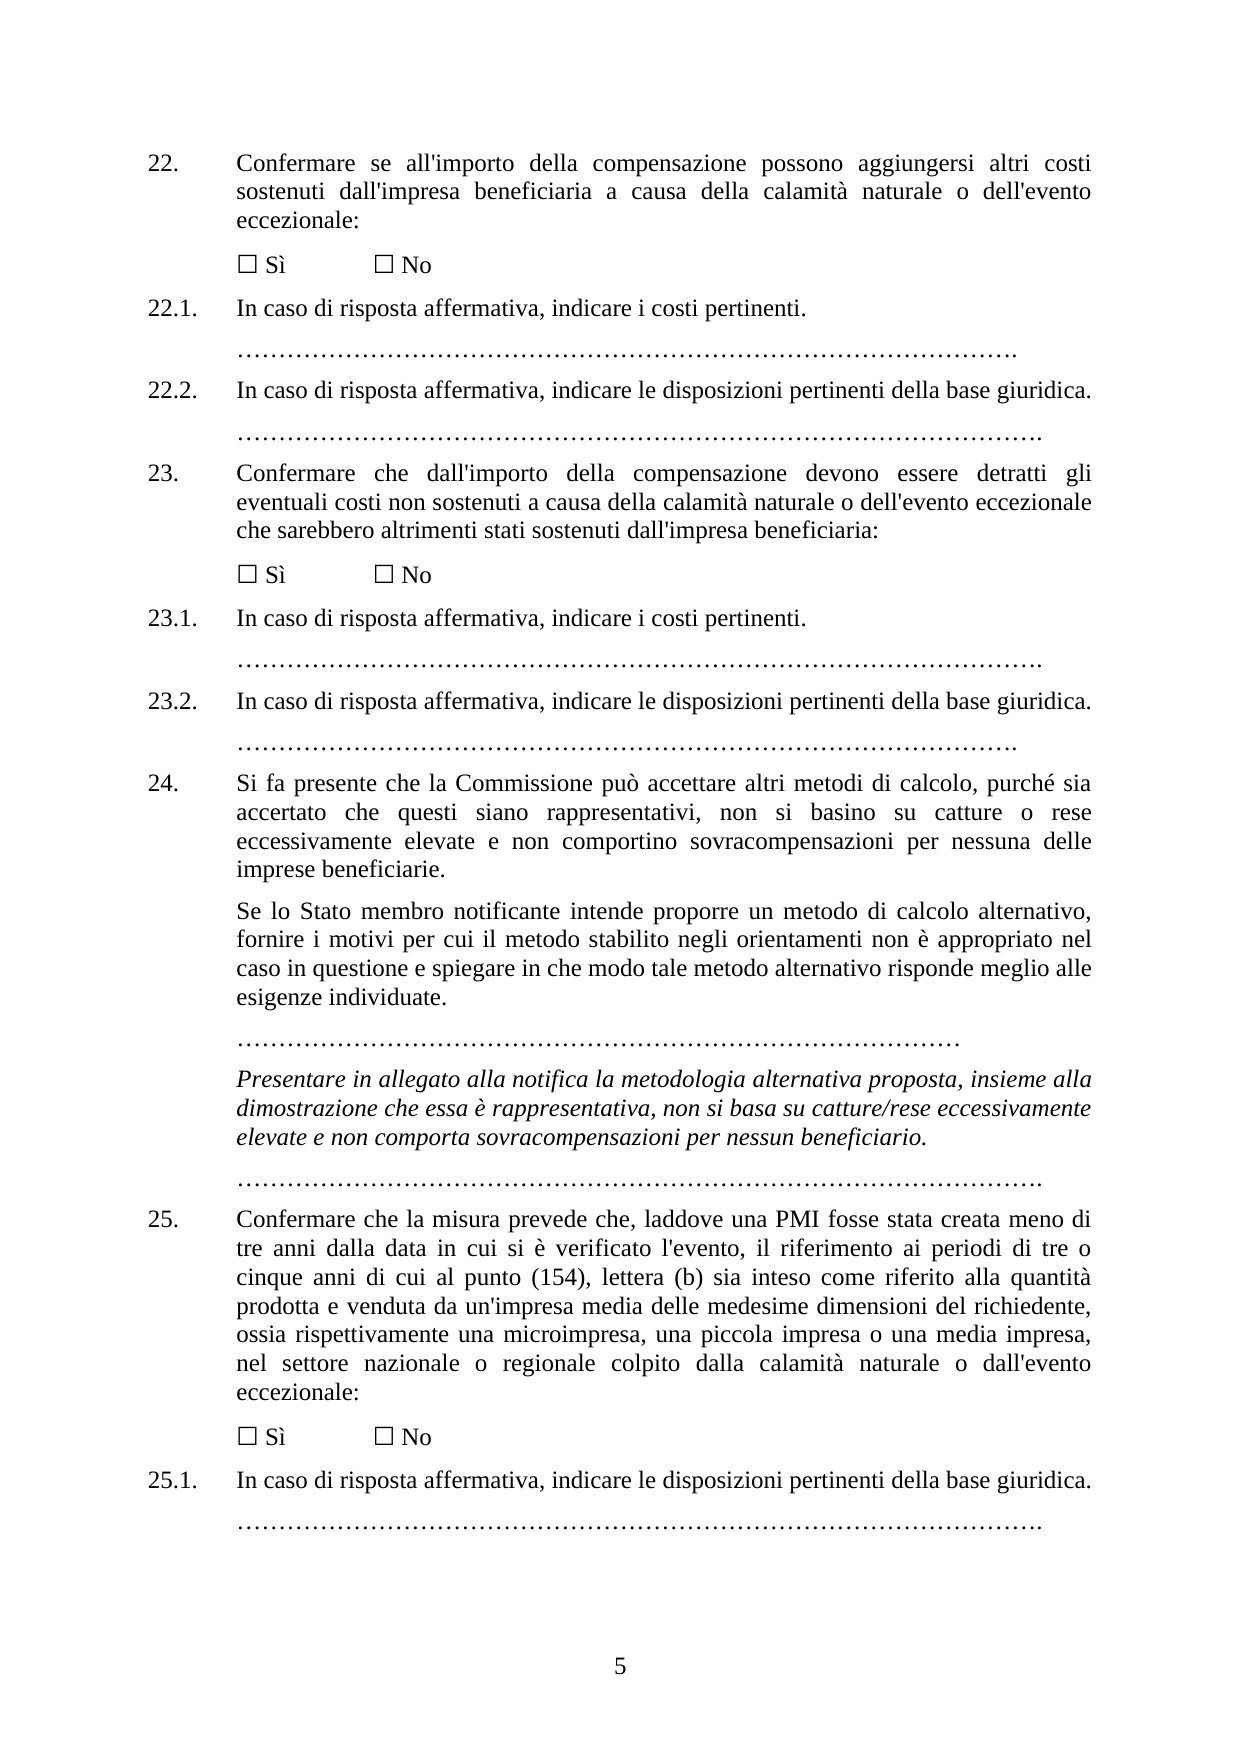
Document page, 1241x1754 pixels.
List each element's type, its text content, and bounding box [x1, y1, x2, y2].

text …………………………………………………………………………… [236, 1023, 1093, 1052]
text Sì No [236, 246, 1093, 280]
text Sì No [236, 557, 1093, 591]
text 22.1. In caso di risposta affermativa, indicare i costi pertinenti. [148, 293, 1093, 322]
text ……………………………………………………………………………………. [236, 417, 1093, 445]
text 23.2. In caso di risposta affermativa, indicare le disposizioni pertinenti della base giuridica. [148, 686, 1093, 714]
text 25.1. In caso di risposta affermativa, indicare le disposizioni pertinenti della base giuridica. [148, 1465, 1093, 1493]
text 23. Confermare che dall'importo della compensazione devono essere detratti gli eventuali costi non sostenuti a causa della calamità naturale o dell'evento eccezionale che sarebbero altrimenti stati sostenuti dall'impresa beneficiaria: [148, 458, 1093, 544]
text 22.2. In caso di risposta affermativa, indicare le disposizioni pertinenti della base giuridica. [148, 375, 1093, 404]
text ……………………………………………………………………………………. [236, 644, 1093, 673]
text Sì No [236, 1418, 1093, 1452]
text 22. Confermare se all'importo della compensazione possono aggiungersi altri costi sostenuti dall'impresa beneficiaria a causa della calamità naturale o dell'evento eccezionale: [148, 148, 1093, 234]
text ……………………………………………………………………………………. [236, 1506, 1093, 1535]
text 24. Si fa presente che la Commissione può accettare altri metodi di calcolo, purché sia accertato che questi siano rappresentativi, non si basino su catture o rese eccessivamente elevate e non comportino sovracompensazioni per nessuna delle imprese beneficiarie. [148, 768, 1093, 883]
text 25. Confermare che la misura prevede che, laddove una PMI fosse stata creata meno di tre anni dalla data in cui si è verificato l'evento, il riferimento ai periodi di tre o cinque anni di cui al punto (154), lettera (b) sia inteso come riferito alla quantità prodotta e venduta da un'impresa media delle medesime dimensioni del richiedente, ossia rispettivamente una microimpresa, una piccola impresa o una media impresa, nel settore nazionale o regionale colpito dalla calamità naturale o dall'evento eccezionale: [148, 1204, 1093, 1406]
text Se lo Stato membro notificante intende proporre un metodo di calcolo alternativo, fornire i motivi per cui il metodo stabilito negli orientamenti non è appropriato nel caso in questione e spiegare in che modo tale metodo alternativo risponde meglio alle esigenze individuate. [236, 896, 1093, 1011]
text …………………………………………………………………………………. [236, 334, 1093, 363]
text 23.1. In caso di risposta affermativa, indicare i costi pertinenti. [148, 603, 1093, 632]
text ……………………………………………………………………………………. [236, 1163, 1093, 1192]
text …………………………………………………………………………………. [236, 727, 1093, 756]
text Presentare in allegato alla notifica la metodologia alternativa proposta, insieme alla dimostrazione che essa è rappresentativa, non si basa su catture/rese eccessivamente elevate e non comporta sovracompensazioni per nessun beneficiario. [236, 1064, 1093, 1151]
